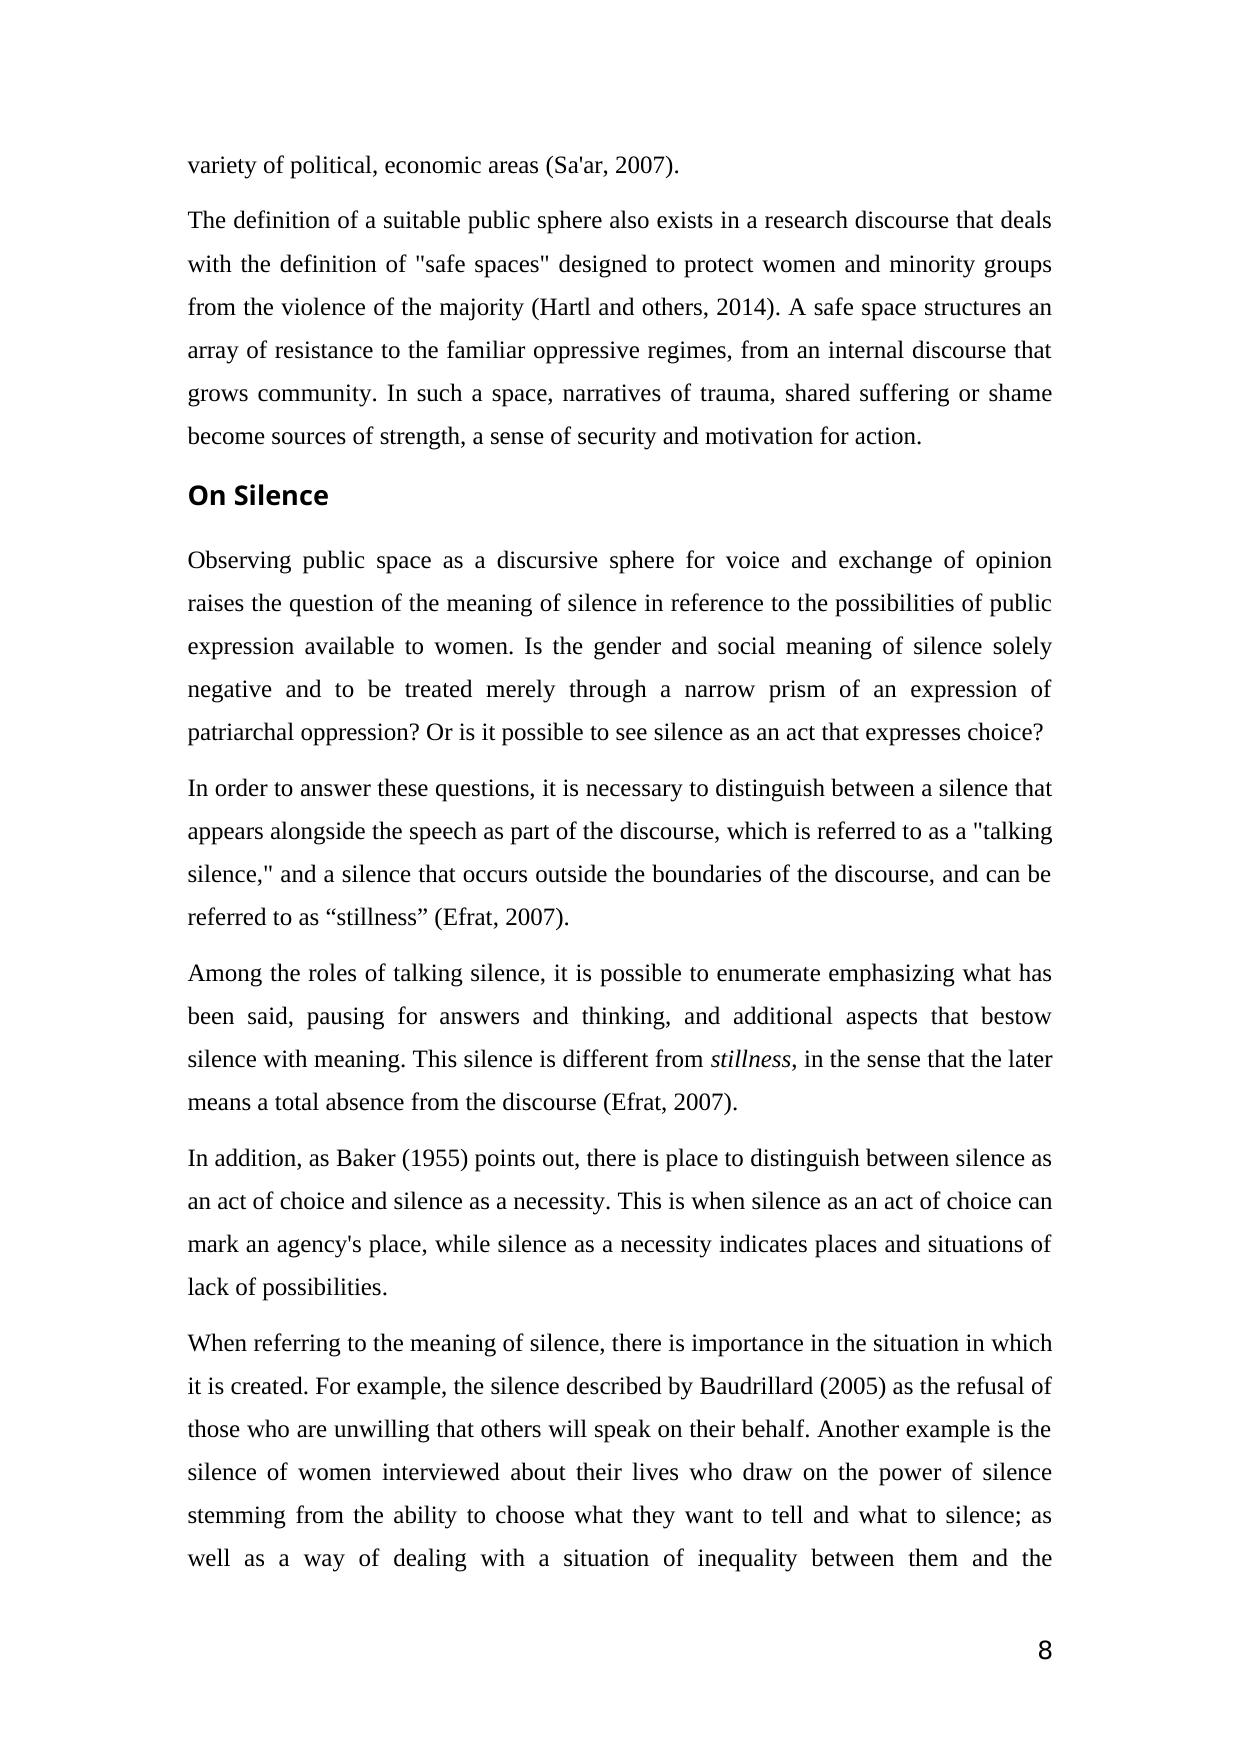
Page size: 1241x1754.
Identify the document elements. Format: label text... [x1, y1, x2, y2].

text In order to answer these questions, it is necessary to distinguish between a silence that appears alongside the speech as part of the discourse, which is referred to as a "talking silence," and a silence that occurs outside the boundaries of the discourse, and can be referred to as “stillness” (Efrat, 2007). [187, 773, 1053, 931]
text In addition, as Baker (1955) points out, there is place to distinguish between silence as an act of choice and silence as a necessity. This is when silence as an act of choice can mark an agency's place, while silence as a necessity indicates places and situations of lack of possibilities. [187, 1143, 1053, 1301]
text The definition of a suitable public sphere also exists in a research discourse that deals with the definition of "safe spaces" designed to protect women and minority groups from the violence of the majority (Hartl and others, 2014). A safe space structures an array of resistance to the familiar oppressive regimes, from an internal discourse that grows community. In such a space, narratives of trauma, shared suffering or shame become sources of strength, a sense of security and motivation for action. [187, 206, 1053, 450]
subtitle On Silence [187, 477, 1053, 514]
text Observing public space as a discursive sphere for voice and exchange of opinion raises the question of the meaning of silence in reference to the possibilities of public expression available to women. Is the gender and social meaning of silence solely negative and to be treated merely through a narrow prism of an expression of patriarchal oppression? Or is it possible to see silence as an act that expresses choice? [187, 545, 1053, 746]
text Among the roles of talking silence, it is possible to enumerate emphasizing what has been said, pausing for answers and thinking, and additional aspects that bestow silence with meaning. This silence is different from stillness, in the sense that the later means a total absence from the discourse (Efrat, 2007). [187, 958, 1053, 1116]
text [187, 150, 1053, 179]
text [187, 1328, 1053, 1572]
